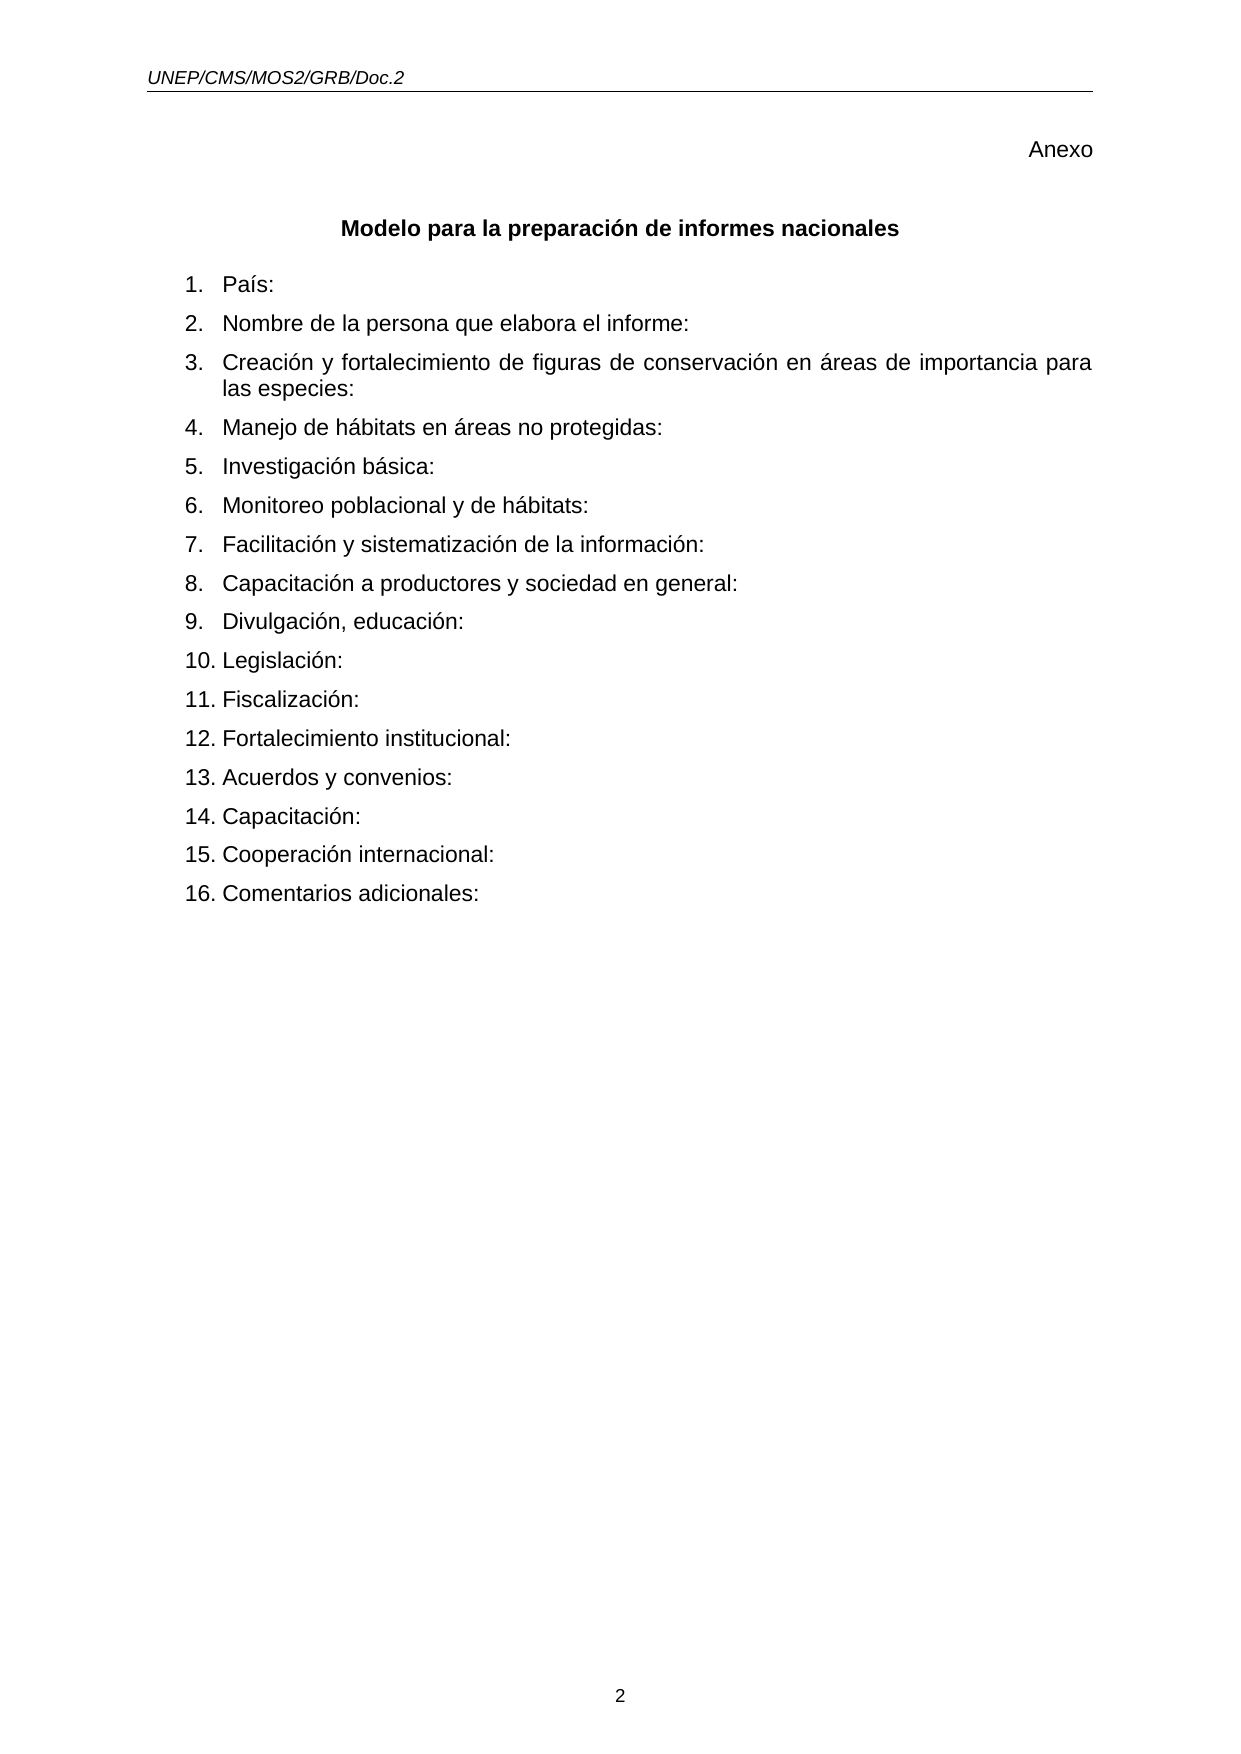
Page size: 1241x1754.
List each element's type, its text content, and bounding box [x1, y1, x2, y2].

list Nombre de la persona que elabora el informe: [185, 308, 1093, 336]
list Fiscalización: [185, 684, 1093, 712]
list Monitoreo poblacional y de hábitats: [185, 490, 1093, 518]
list Cooperación internacional: [185, 840, 1093, 868]
list Comentarios adicionales: [185, 879, 1093, 907]
text Anexo [147, 136, 1093, 163]
list Creación y fortalecimiento de figuras de conservación en áreas de importancia para las especies: [185, 347, 1093, 402]
list Investigación básica: [185, 451, 1093, 479]
list Legislación: [185, 646, 1093, 673]
list Capacitación a productores y sociedad en general: [185, 568, 1093, 596]
list Manejo de hábitats en áreas no protegidas: [185, 412, 1093, 440]
list País: [185, 271, 1093, 297]
list Facilitación y sistematización de la información: [185, 529, 1093, 557]
list Acuerdos y convenios: [185, 762, 1093, 790]
list Fortalecimiento institucional: [185, 723, 1093, 751]
list Divulgación, educación: [185, 607, 1093, 635]
text Modelo para la preparación de informes nacionales [147, 215, 1093, 242]
list Capacitación: [185, 801, 1093, 829]
